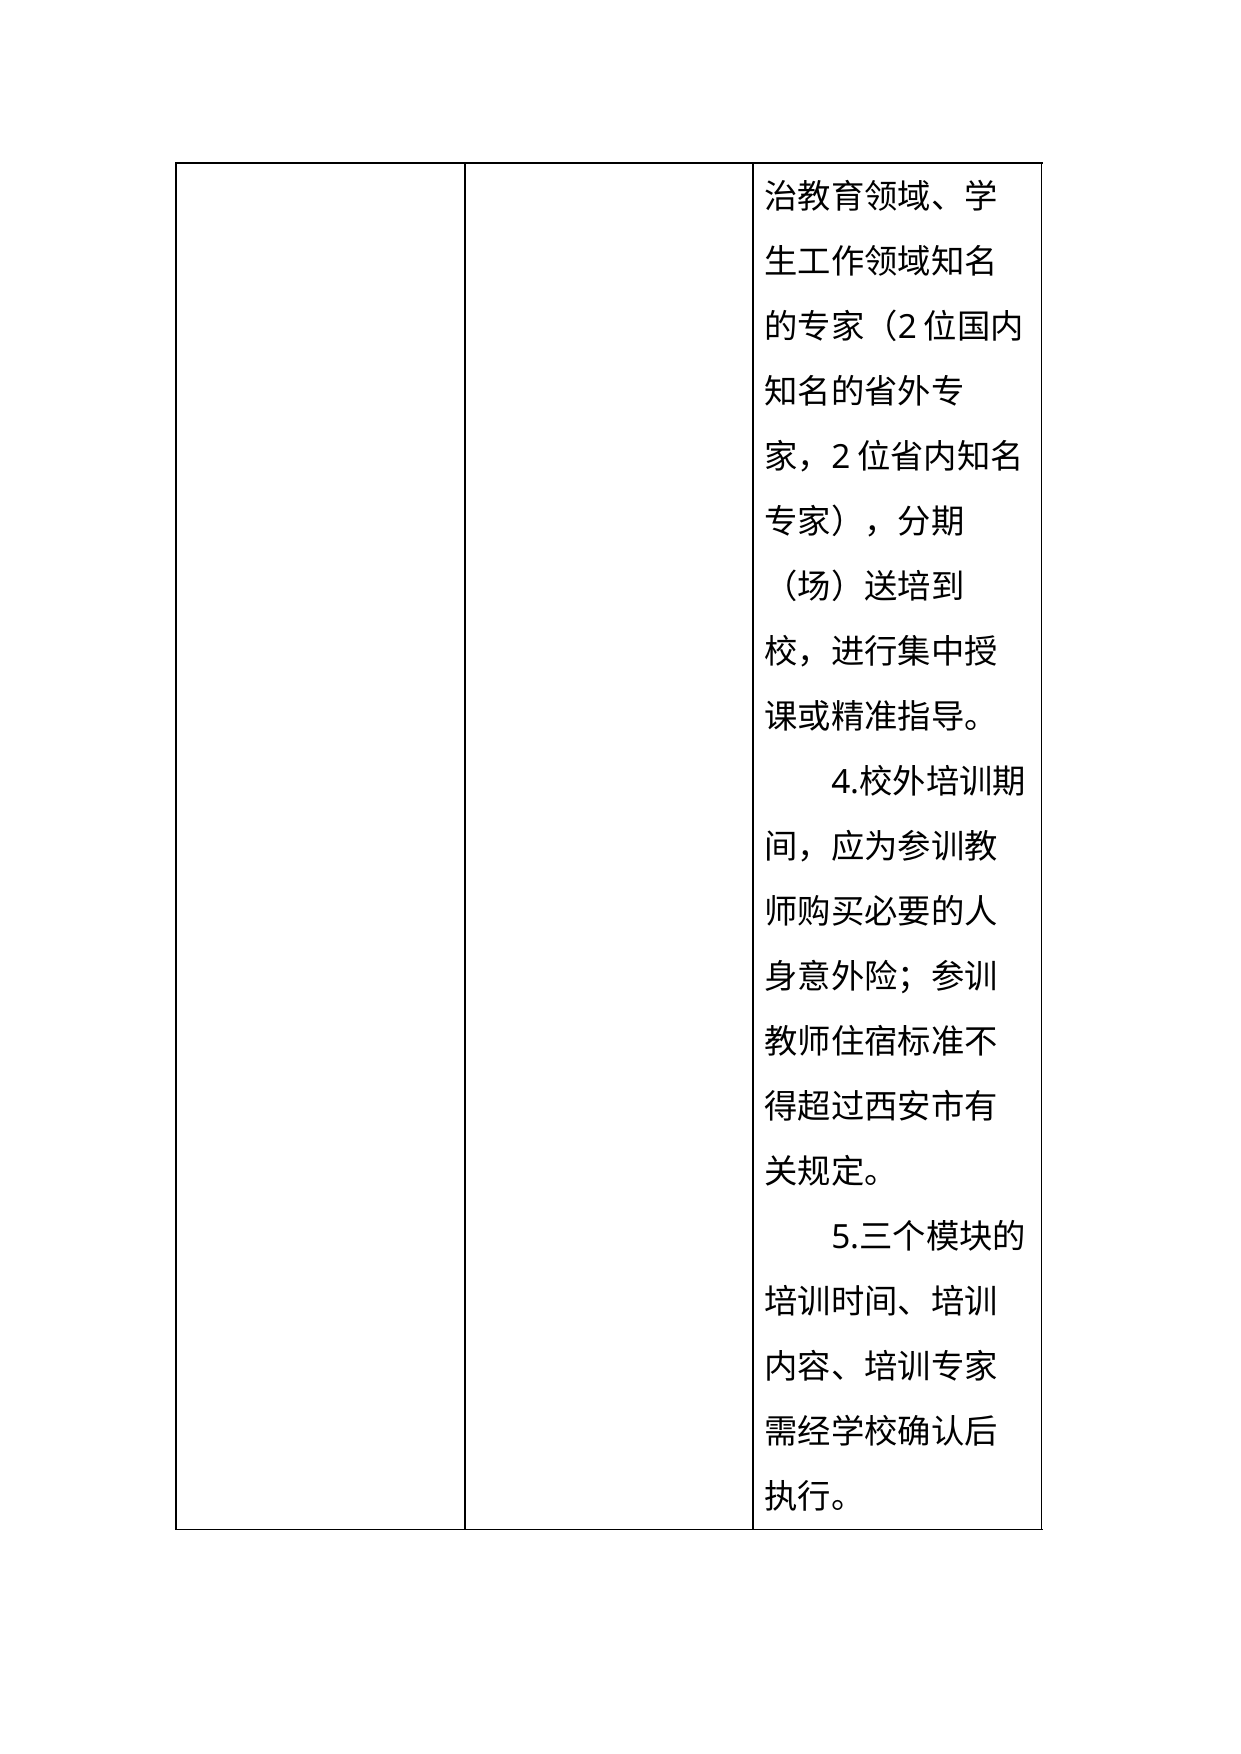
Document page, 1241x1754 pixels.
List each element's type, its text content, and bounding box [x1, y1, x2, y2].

table_cell 1 [177, 164, 464, 1528]
table_cell ▲ [466, 164, 752, 1528]
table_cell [754, 164, 1041, 1528]
